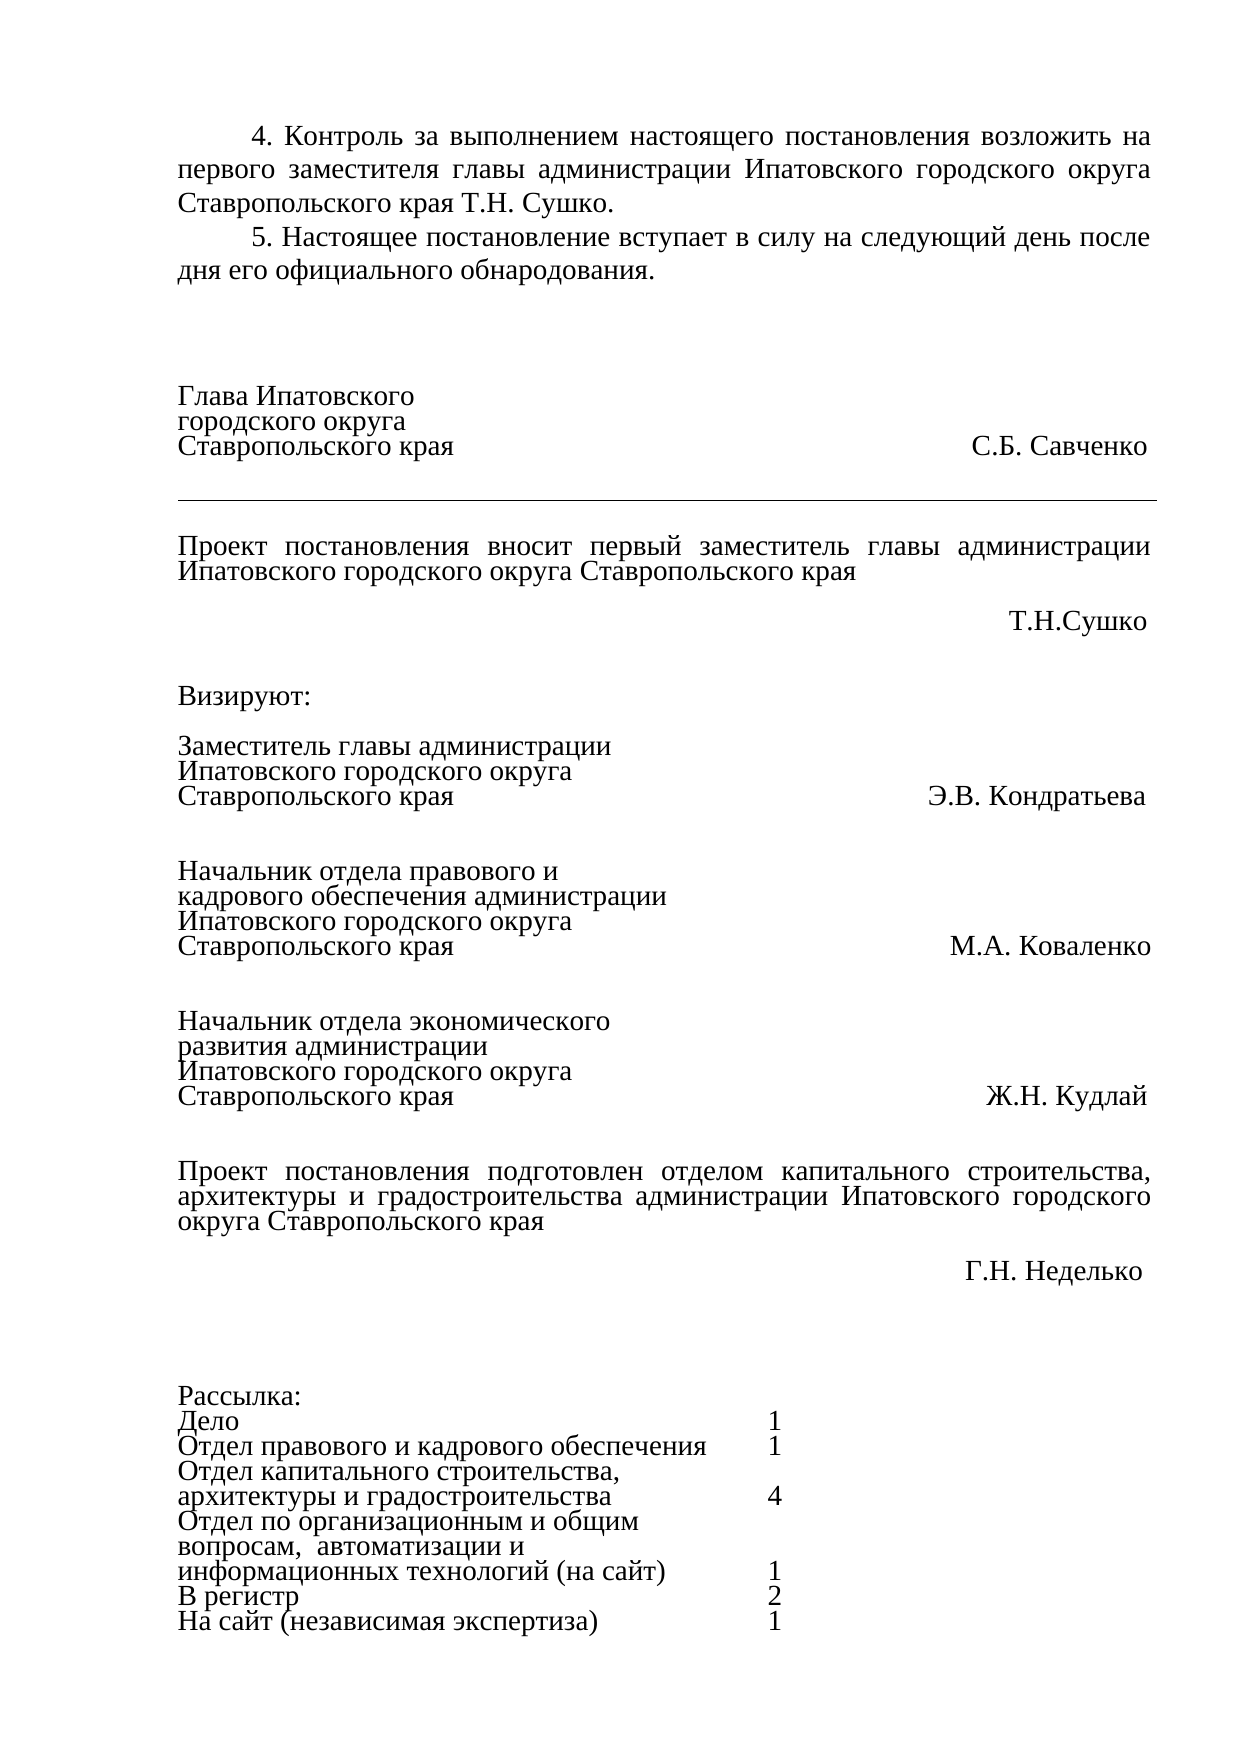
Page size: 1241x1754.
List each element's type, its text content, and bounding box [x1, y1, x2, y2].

text 4. Контроль за выполнением настоящего постановления возложить на первого заместителя главы администрации Ипатовского городского округа Ставропольского края Т.Н. Сушко. [177, 118, 1152, 219]
text Г.Н. Неделько [177, 1261, 1152, 1286]
text Ипатовского городского округа [177, 911, 1152, 936]
text кадрового обеспечения администрации [177, 886, 1152, 911]
text Ипатовского городского округа [177, 761, 1152, 786]
text Начальник отдела правового и [177, 861, 1152, 886]
text информационных технологий (на сайт) 1 [560, 1561, 1152, 1586]
text архитектуры и градостроительства 4 [177, 1486, 1152, 1511]
text Проект постановления подготовлен отделом капитального строительства, архитектуры и градостроительства администрации Ипатовского городского округа Ставропольского края [177, 1161, 1152, 1236]
text Начальник отдела экономического [177, 1011, 1152, 1036]
text Глава Ипатовского [177, 386, 1152, 411]
text В регистр 2 [177, 1586, 1152, 1611]
text Ставропольского края М.А. Коваленко [177, 936, 1152, 961]
text Визируют: [177, 686, 1152, 711]
text информационных технологий (на сайт) 1 [219, 1561, 563, 1586]
text На сайт (независимая экспертиза) 1 [284, 1611, 1152, 1636]
text Заместитель главы администрации [177, 736, 1152, 761]
text Отдел по организационным и общим [177, 1511, 1152, 1536]
text Ипатовского городского округа [177, 1061, 1152, 1086]
text Ставропольского края Э.В. Кондратьева [177, 786, 1152, 811]
text Дело 1 [194, 1411, 1152, 1436]
text Рассылка: [177, 1386, 1152, 1411]
text Отдел правового и кадрового обеспечения 1 [177, 1436, 1152, 1461]
text На сайт (независимая экспертиза) 1 [177, 1611, 287, 1636]
text 5. Настоящее постановление вступает в силу на следующий день после дня его официального обнародования. [177, 219, 1152, 286]
text развития администрации [177, 1036, 1152, 1061]
text городского округа [177, 411, 1152, 436]
text Отдел капитального строительства, [177, 1461, 1152, 1486]
text вопросам, автоматизации и [177, 1536, 1152, 1561]
text Ставропольского края С.Б. Савченко [177, 436, 1152, 461]
text Ставропольского края Ж.Н. Кудлай [177, 1086, 1152, 1111]
text Т.Н.Сушко [177, 611, 1152, 636]
text Проект постановления вносит первый заместитель главы администрации Ипатовского городского округа Ставропольского края [177, 536, 1152, 586]
